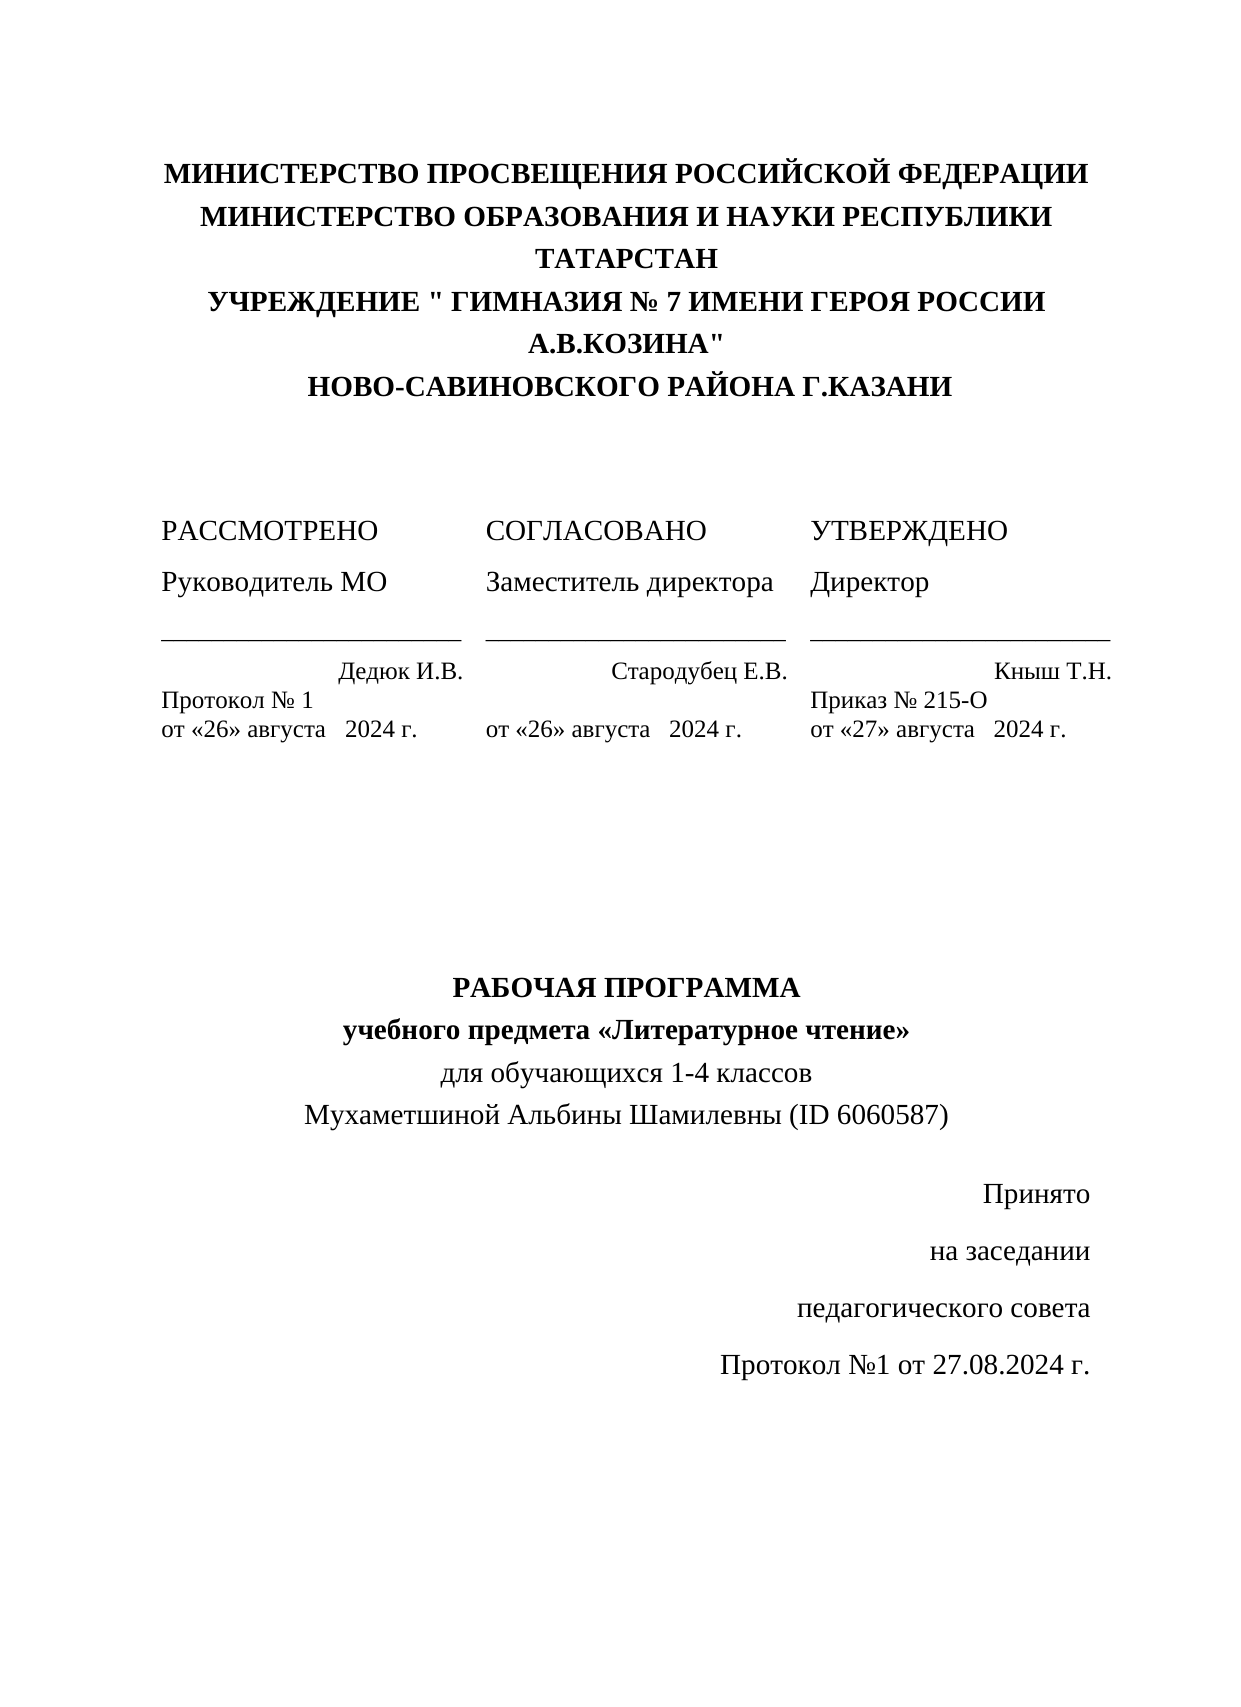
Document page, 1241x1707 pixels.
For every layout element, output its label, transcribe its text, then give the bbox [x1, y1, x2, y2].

text МИНИСТЕРСТВО ПРОСВЕЩЕНИЯ РОССИЙСКОЙ ФЕДЕРАЦИИ [162, 150, 1090, 192]
text МИНИСТЕРСТВО ОБРАЗОВАНИЯ И НАУКИ РЕСПУБЛИКИ ТАТАРСТАН [162, 192, 1090, 277]
text педагогического совета [162, 1290, 1090, 1323]
text учебного предмета «Литературное чтение» [162, 1006, 1090, 1048]
text для обучающихся 1-4 классов [162, 1048, 1090, 1091]
text РАБОЧАЯ ПРОГРАММА [162, 963, 1090, 1006]
table_header УТВЕРЖДЕНО Директор ________________________ Кныш Т.Н. Приказ № 215-О от «27» августа 2024 г. [799, 513, 1123, 784]
text на заседании [162, 1233, 1090, 1266]
text Протокол №1 от 27.08.2024 г. [162, 1347, 1090, 1380]
table_header СОГЛАСОВАНО Заместитель директора ________________________ Стародубец Е.В. от «26» августа 2024 г. [474, 513, 799, 784]
text УЧРЕЖДЕНИЕ " ГИМНАЗИЯ № 7 ИМЕНИ ГЕРОЯ РОССИИ А.В.КОЗИНА" НОВО-САВИНОВСКОГО РАЙОНА Г.КАЗАНИ [162, 277, 1090, 405]
text Мухаметшиной Альбины Шамилевны (ID 6060587) [162, 1091, 1090, 1133]
text Принято [162, 1176, 1090, 1209]
table_header РАССМОТРЕНО Руководитель МО ________________________ Дедюк И.В. Протокол № 1 от «26» августа 2024 г. [150, 513, 474, 784]
